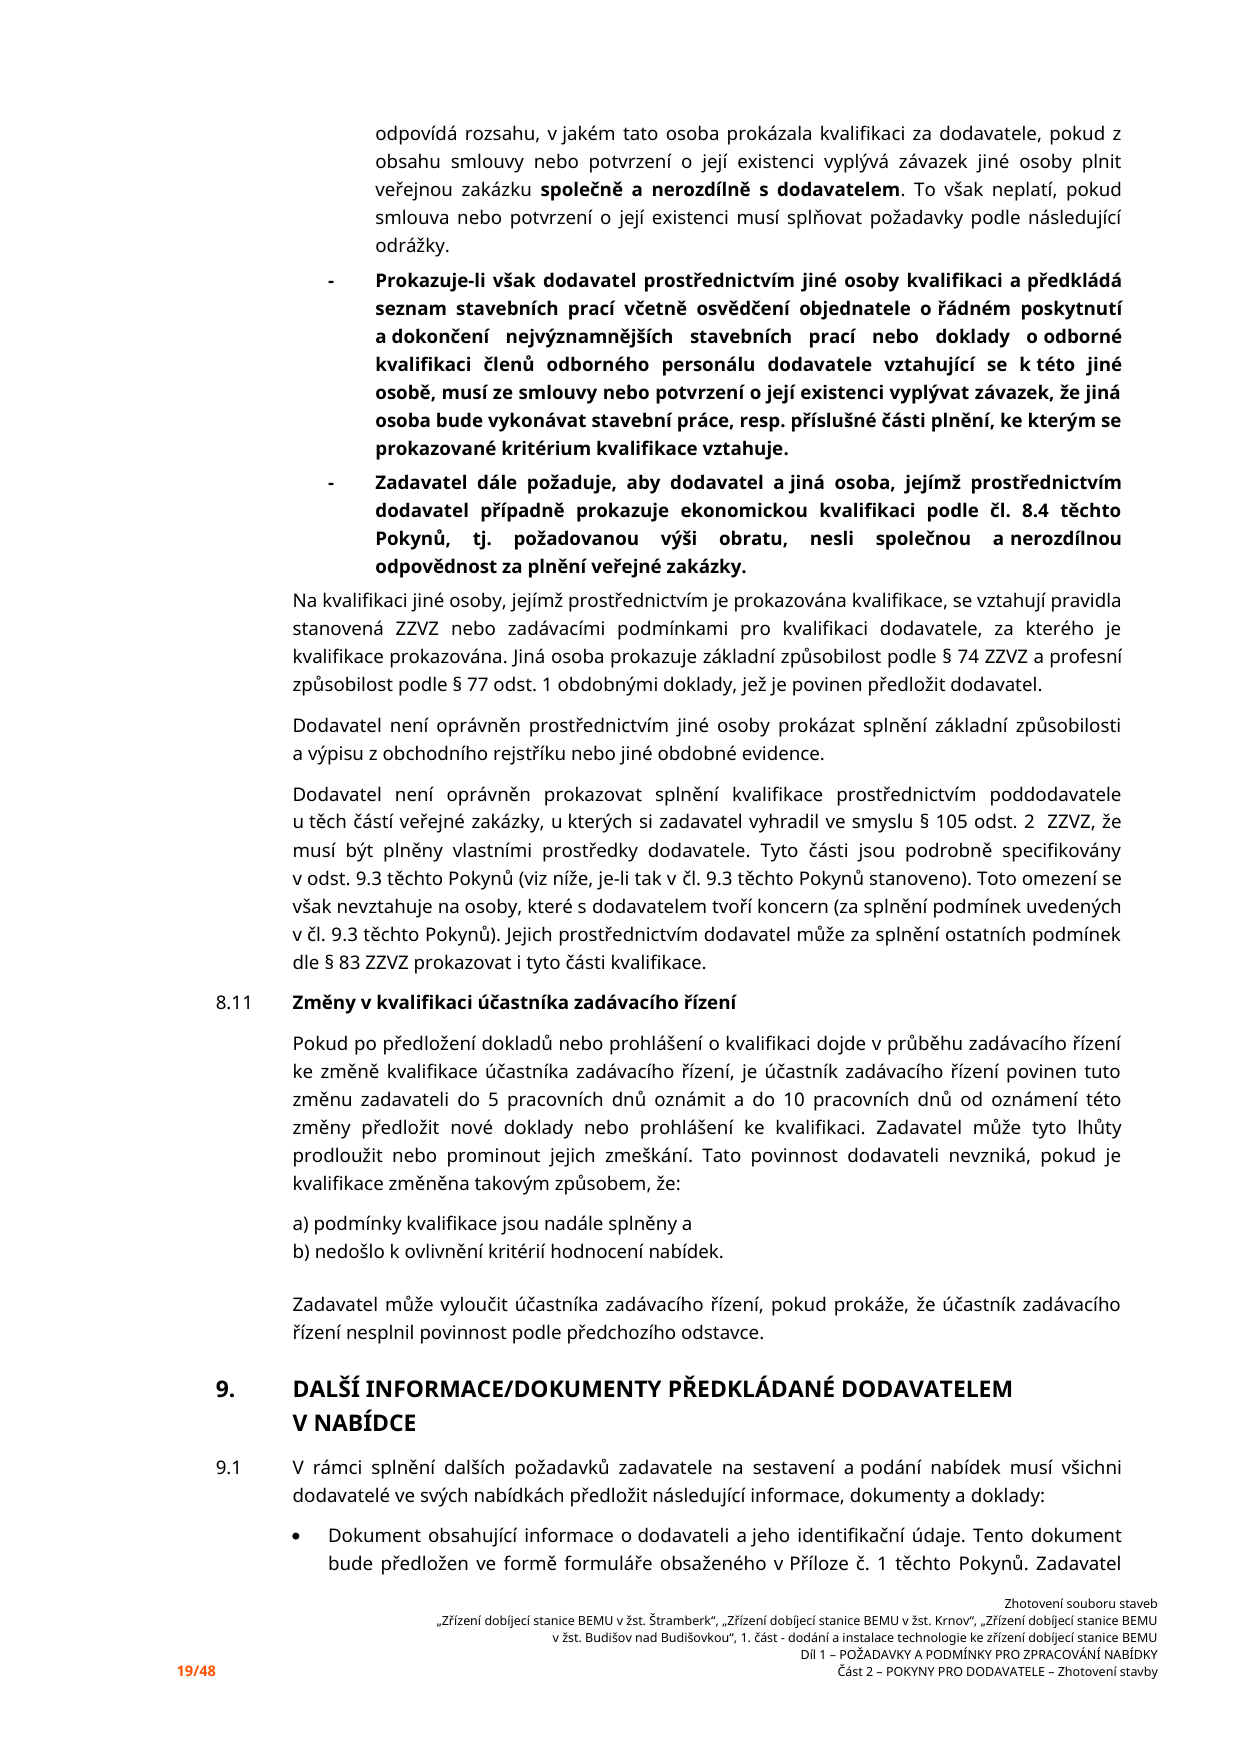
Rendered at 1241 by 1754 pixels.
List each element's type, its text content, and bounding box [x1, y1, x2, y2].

text Prokazuje-li však dodavatel prostřednictvím jiné osoby kvalifikaci a předkládá seznam stavebních prací včetně osvědčení objednatele o řádném poskytnutí a dokončení nejvýznamnějších stavebních prací nebo doklady o odborné kvalifikaci členů odborného personálu dodavatele vztahující se k této jiné osobě, musí ze smlouvy nebo potvrzení o její existenci vyplývat závazek, že jiná osoba bude vykonávat stavební práce, resp. příslušné části plnění, ke kterým se prokazované kritérium kvalifikace vztahuje. [328, 267, 1122, 461]
text Dodavatel není oprávněn prostřednictvím jiné osoby prokázat splnění základní způsobilosti a výpisu z obchodního rejstříku nebo jiné obdobné evidence. [292, 712, 1122, 766]
text Zadavatel dále požaduje, aby dodavatel a jiná osoba, jejímž prostřednictvím dodavatel případně prokazuje ekonomickou kvalifikaci podle čl. 8.4 těchto Pokynů, tj. požadovanou výši obratu, nesli společnou a nerozdílnou odpovědnost za plnění veřejné zakázky. [328, 469, 1122, 579]
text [328, 121, 1122, 258]
text a) podmínky kvalifikace jsou nadále splněny a [292, 1211, 1122, 1236]
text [292, 1522, 1122, 1576]
text DALŠÍ INFORMACE/DOKUMENTY PŘEDKLÁDANÉ DODAVATELEM v NABÍDCE [216, 1373, 1122, 1438]
text Pokud po předložení dokladů nebo prohlášení o kvalifikaci dojde v průběhu zadávacího řízení ke změně kvalifikace účastníka zadávacího řízení, je účastník zadávacího řízení povinen tuto změnu zadavateli do 5 pracovních dnů oznámit a do 10 pracovních dnů od oznámení této změny předložit nové doklady nebo prohlášení ke kvalifikaci. Zadavatel může tyto lhůty prodloužit nebo prominout jejich zmeškání. Tato povinnost dodavateli nevzniká, pokud je kvalifikace změněna takovým způsobem, že: [292, 1030, 1122, 1196]
text b) nedošlo k ovlivnění kritérií hodnocení nabídek. [292, 1239, 1122, 1264]
text Zadavatel může vyloučit účastníka zadávacího řízení, pokud prokáže, že účastník zadávacího řízení nesplnil povinnost podle předchozího odstavce. [292, 1292, 1122, 1345]
text V rámci splnění dalších požadavků zadavatele na sestavení a podání nabídek musí všichni dodavatelé ve svých nabídkách předložit následující informace, dokumenty a doklady: [216, 1454, 1122, 1507]
text Na kvalifikaci jiné osoby, jejímž prostřednictvím je prokazována kvalifikace, se vztahují pravidla stanovená ZZVZ nebo zadávacími podmínkami pro kvalifikaci dodavatele, za kterého je kvalifikace prokazována. Jiná osoba prokazuje základní způsobilost podle § 74 ZZVZ a profesní způsobilost podle § 77 odst. 1 obdobnými doklady, jež je povinen předložit dodavatel. [292, 588, 1122, 697]
text Dodavatel není oprávněn prokazovat splnění kvalifikace prostřednictvím poddodavatele u těch částí veřejné zakázky, u kterých si zadavatel vyhradil ve smyslu § 105 odst. 2 ZZVZ, že musí být plněny vlastními prostředky dodavatele. Tyto části jsou podrobně specifikovány v odst. 9.3 těchto Pokynů (viz níže, je-li tak v čl. 9.3 těchto Pokynů stanoveno). Toto omezení se však nevztahuje na osoby, které s dodavatelem tvoří koncern (za splnění podmínek uvedených v čl. 9.3 těchto Pokynů). Jejich prostřednictvím dodavatel může za splnění ostatních podmínek dle § 83 ZZVZ prokazovat i tyto části kvalifikace. [292, 781, 1122, 974]
text Změny v kvalifikaci účastníka zadávacího řízení [216, 989, 1122, 1015]
